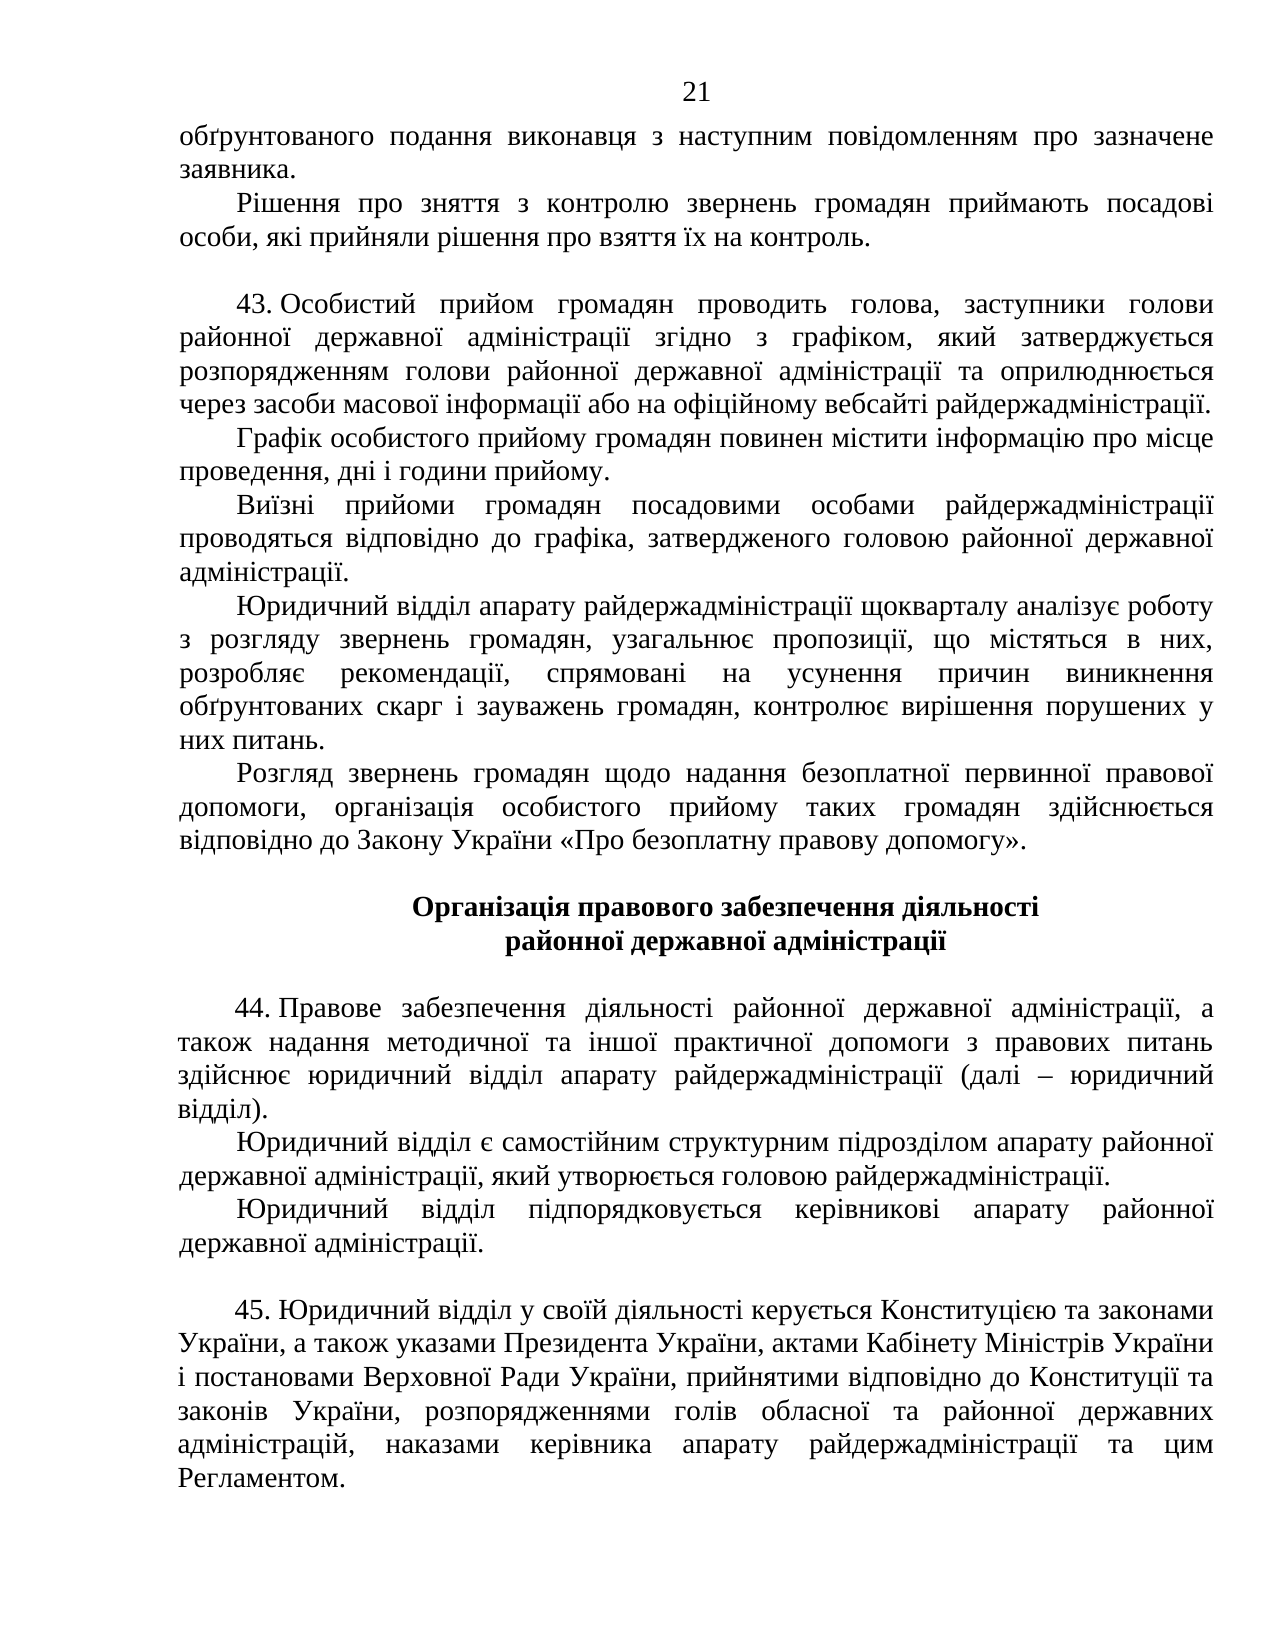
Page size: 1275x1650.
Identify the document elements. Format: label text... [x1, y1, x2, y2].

text 45. Юридичний відділ у своїй діяльності керується Конституцією та законами України, а також указами Президента України, актами Кабінету Міністрів України і постановами Верховної Ради України, прийнятими відповідно до Конституції та законів України, розпорядженнями голів обласної та районної державних адміністрацій, наказами керівника апарату райдержадміністрації та цим Регламентом. [177, 1292, 1215, 1493]
text 44. Правове забезпечення діяльності районної державної адміністрації, а також надання методичної та іншої практичної допомоги з правових питань здійснює юридичний відділ апарату райдержадміністрації (далі – юридичний відділ). [177, 990, 1215, 1124]
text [179, 118, 1215, 185]
text Графік особистого прийому громадян повинен містити інформацію про місце проведення, дні і години прийому. [179, 420, 1215, 487]
text Юридичний відділ апарату райдержадміністрації щокварталу аналізує роботу з розгляду звернень громадян, узагальнює пропозиції, що містяться в них, розробляє рекомендації, спрямовані на усунення причин виникнення обґрунтованих скарг і зауважень громадян, контролює вирішення порушених у них питань. [179, 588, 1215, 755]
subtitle районної державної адміністрації [178, 923, 1216, 957]
text 43. Особистий прийом громадян проводить голова, заступники голови районної державної адміністрації згідно з графіком, який затверджується розпорядженням голови районної державної адміністрації та оприлюднюється через засоби масової інформації або на офіційному вебсайті райдержадміністрації. [179, 286, 1215, 420]
subtitle Організація правового забезпечення діяльності [178, 889, 1216, 923]
text Юридичний відділ підпорядковується керівникові апарату районної державної адміністрації. [179, 1191, 1215, 1258]
text Юридичний відділ є самостійним структурним підрозділом апарату районної державної адміністрації, який утворюється головою райдержадміністрації. [179, 1124, 1215, 1191]
text Розгляд звернень громадян щодо надання безоплатної первинної правової допомоги, організація особистого прийому таких громадян здійснюється відповідно до Закону України «Про безоплатну правову допомогу». [179, 755, 1215, 856]
text Рішення про зняття з контролю звернень громадян приймають посадові особи, які прийняли рішення про взяття їх на контроль. [179, 185, 1215, 252]
text Виїзні прийоми громадян посадовими особами райдержадміністрації проводяться відповідно до графіка, затвердженого головою районної державної адміністрації. [179, 487, 1215, 588]
